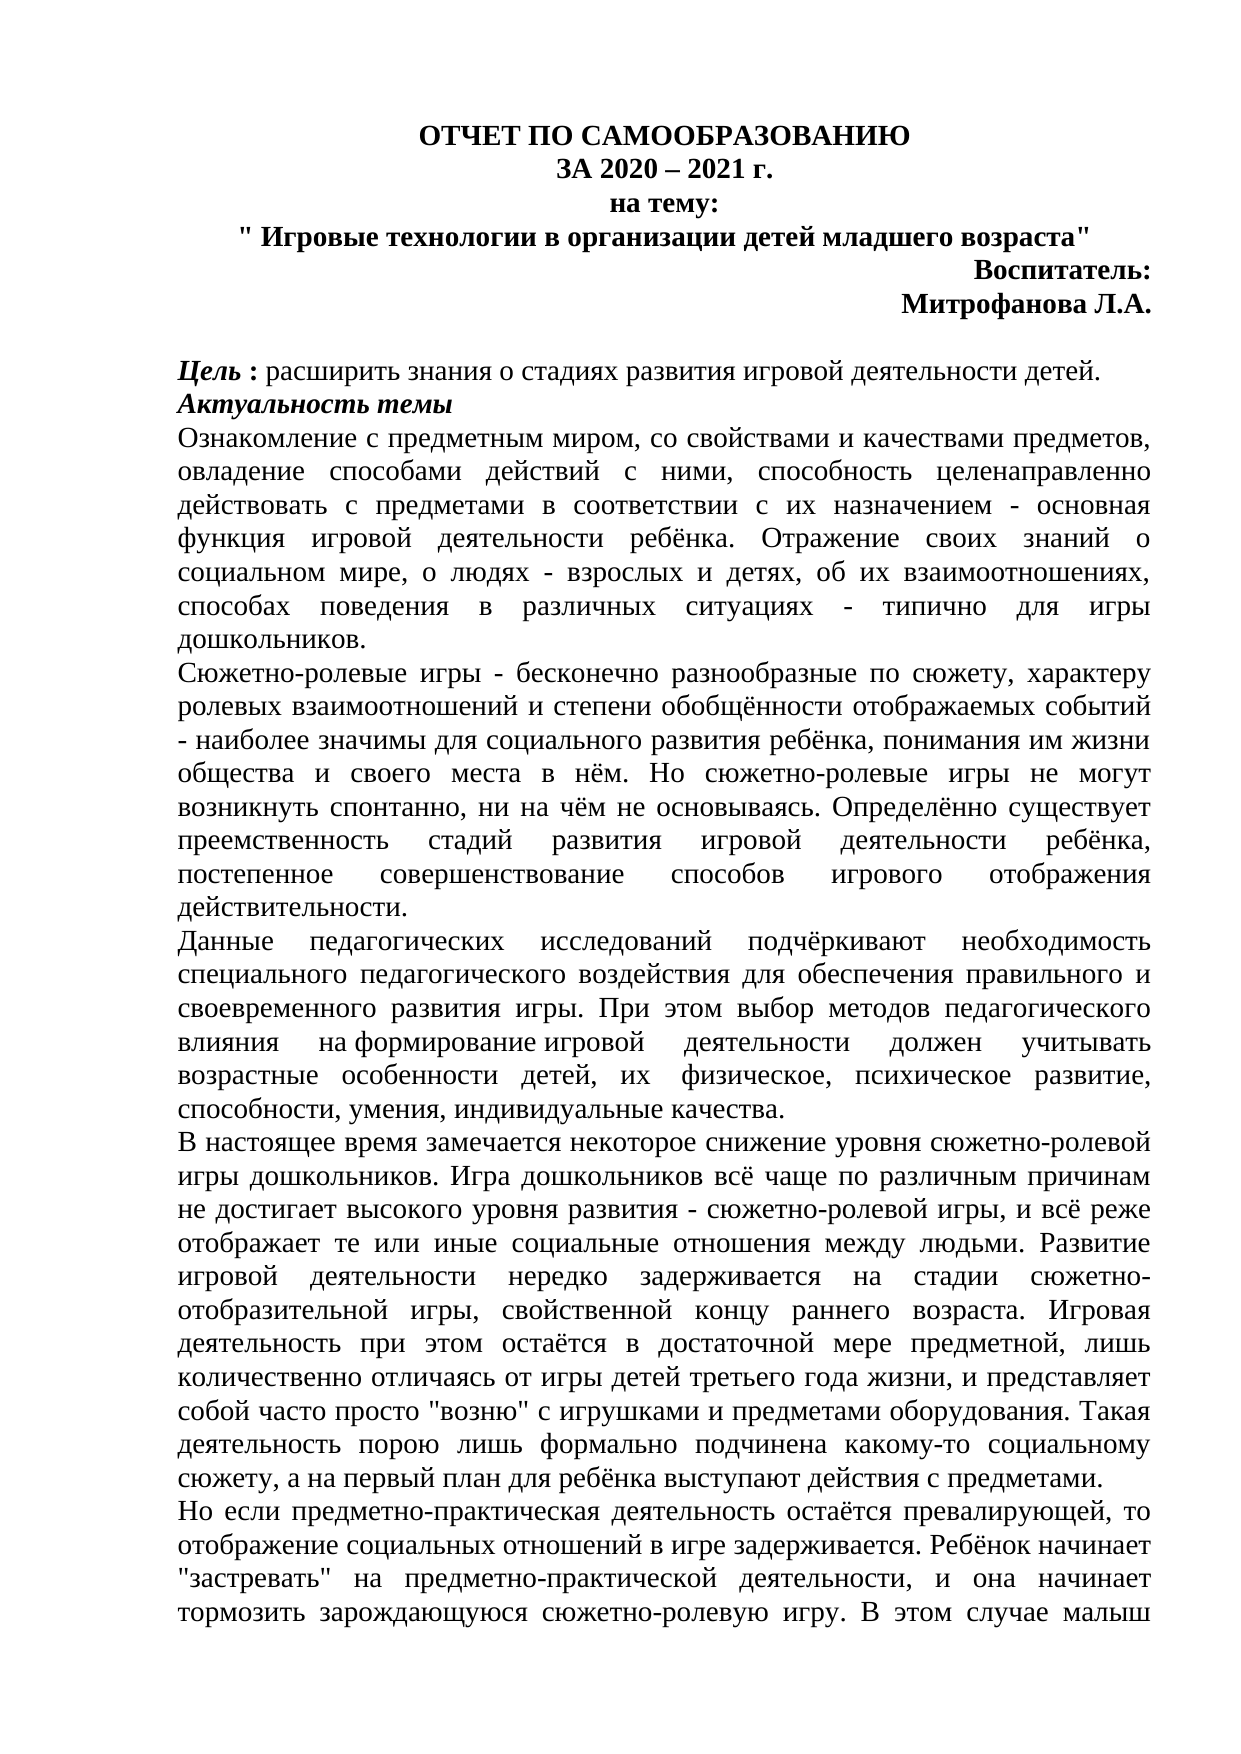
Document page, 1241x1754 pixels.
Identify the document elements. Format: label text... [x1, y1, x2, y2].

text Цель : расширить знания о стадиях развития игровой деятельности детей. [177, 353, 1152, 386]
text Воспитатель: [177, 252, 1152, 286]
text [177, 1493, 1152, 1627]
text Митрофанова Л.А. [177, 286, 1152, 319]
text ОТЧЕТ ПО САМООБРАЗОВАНИЮ [177, 118, 1152, 152]
text В настоящее время замечается некоторое снижение уровня сюжетно-ролевой игры дошкольников. Игра дошкольников всё чаще по различным причинам не достигает высокого уровня развития - сюжетно-ролевой игры, и всё реже отображает те или иные социальные отношения между людьми. Развитие игровой деятельности нередко задерживается на стадии сюжетно-отобразительной игры, свойственной концу раннего возраста. Игровая деятельность при этом остаётся в достаточной мере предметной, лишь количественно отличаясь от игры детей третьего года жизни, и представляет собой часто просто "возню" с игрушками и предметами оборудования. Такая деятельность порою лишь формально подчинена какому-то социальному сюжету, а на первый план для ребёнка выступают действия с предметами. [177, 1124, 1152, 1493]
text " Игровые технологии в организации детей младшего возраста" [177, 219, 1152, 252]
text на тему: [177, 185, 1152, 219]
text Актуальность темы [177, 386, 1152, 420]
text ЗА 2020 – 2021 г. [177, 152, 1152, 185]
text Сюжетно-ролевые игры - бесконечно разнообразные по сюжету, характеру ролевых взаимоотношений и степени обобщённости отображаемых событий - наиболее значимы для социального развития ребёнка, понимания им жизни общества и своего места в нём. Но сюжетно-ролевые игры не могут возникнуть спонтанно, ни на чём не основываясь. Определённо существует преемственность стадий развития игровой деятельности ребёнка, постепенное совершенствование способов игрового отображения действительности. [177, 655, 1152, 923]
text Данные педагогических исследований подчёркивают необходимость специального педагогического воздействия для обеспечения правильного и своевременного развития игры. При этом выбор методов педагогического влияния на формирование игровой деятельности должен учитывать возрастные особенности детей, их физическое, психическое развитие, способности, умения, индивидуальные качества. [177, 923, 1152, 1124]
text Ознакомление с предметным миром, со свойствами и качествами предметов, овладение способами действий с ними, способность целенаправленно действовать с предметами в соответствии с их назначением - основная функция игровой деятельности ребёнка. Отражение своих знаний о социальном мире, о людях - взрослых и детях, об их взаимоотношениях, способах поведения в различных ситуациях - типично для игры дошкольников. [177, 420, 1152, 655]
